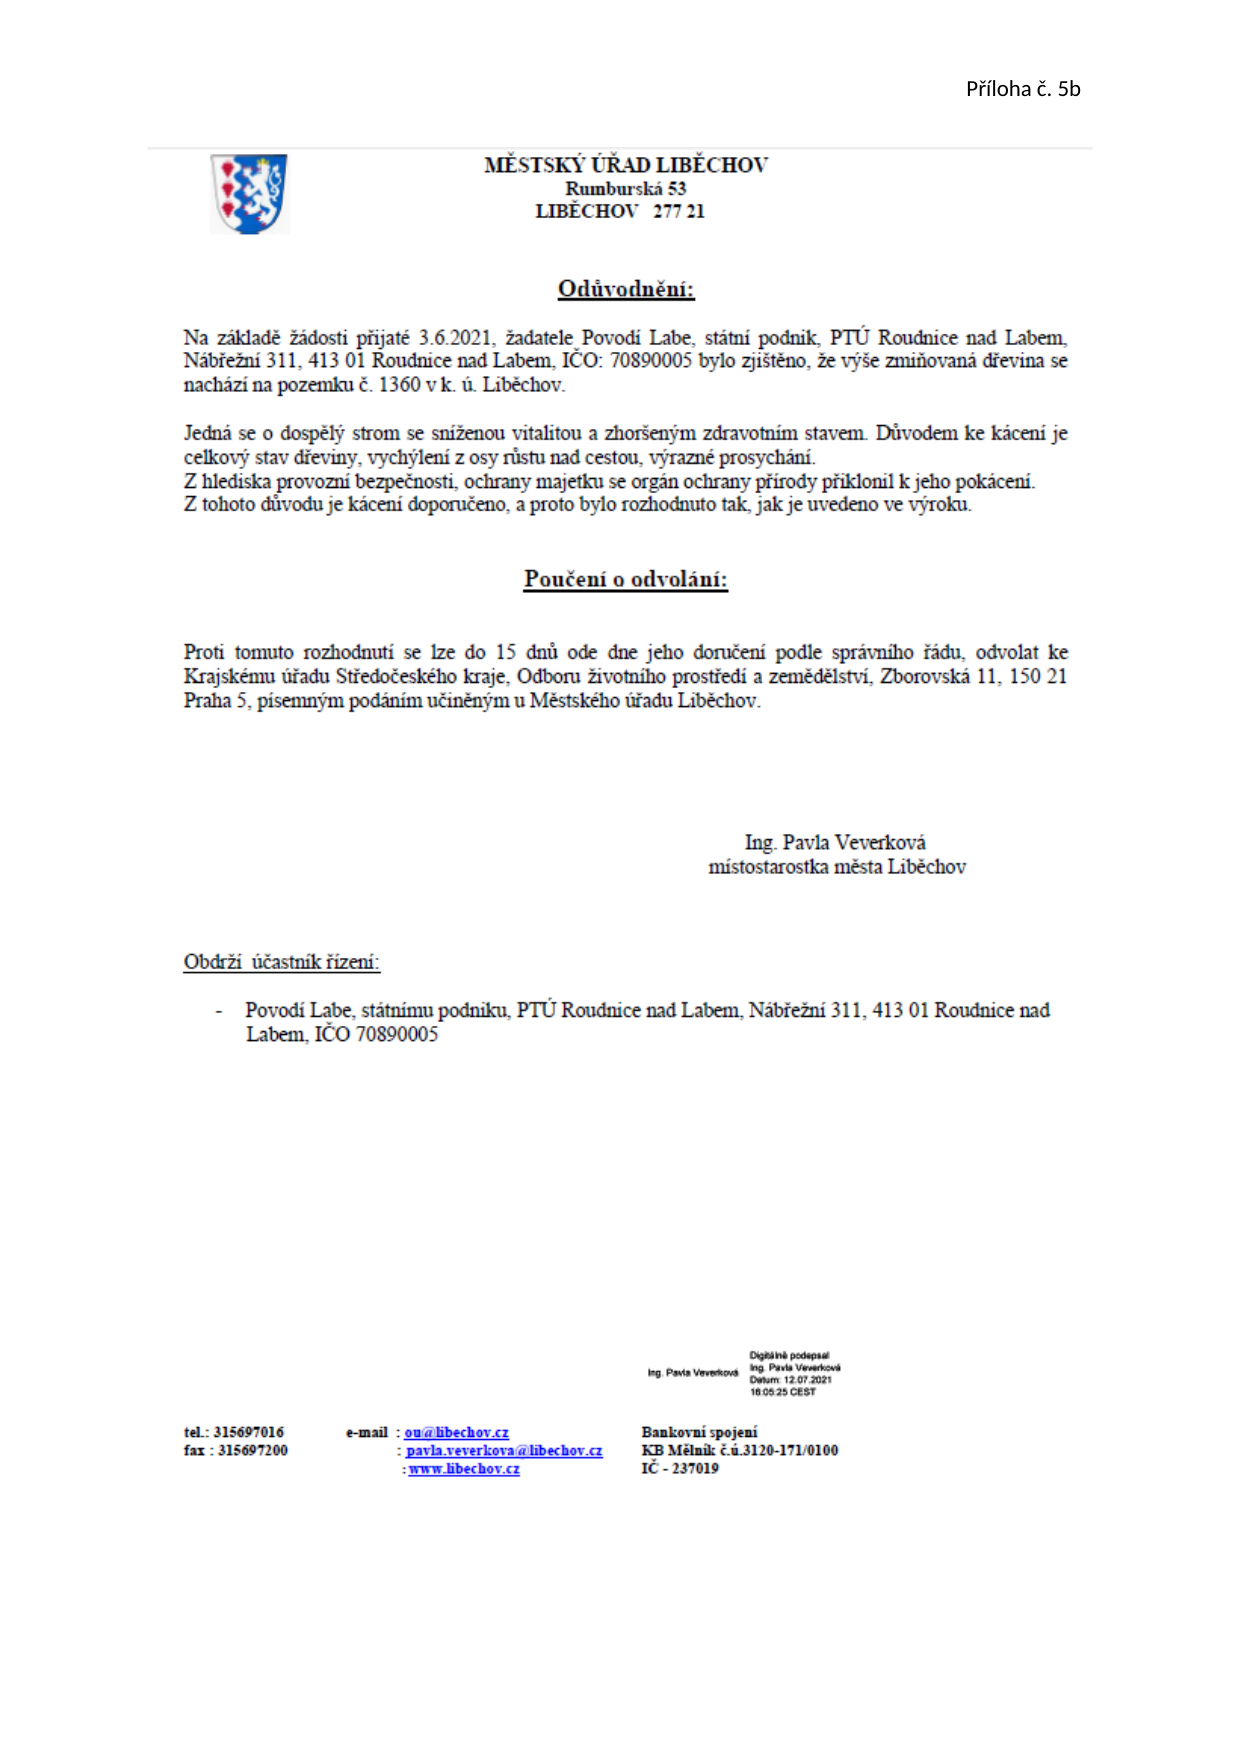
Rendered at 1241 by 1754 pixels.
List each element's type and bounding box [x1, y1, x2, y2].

picture [147, 147, 1093, 1504]
